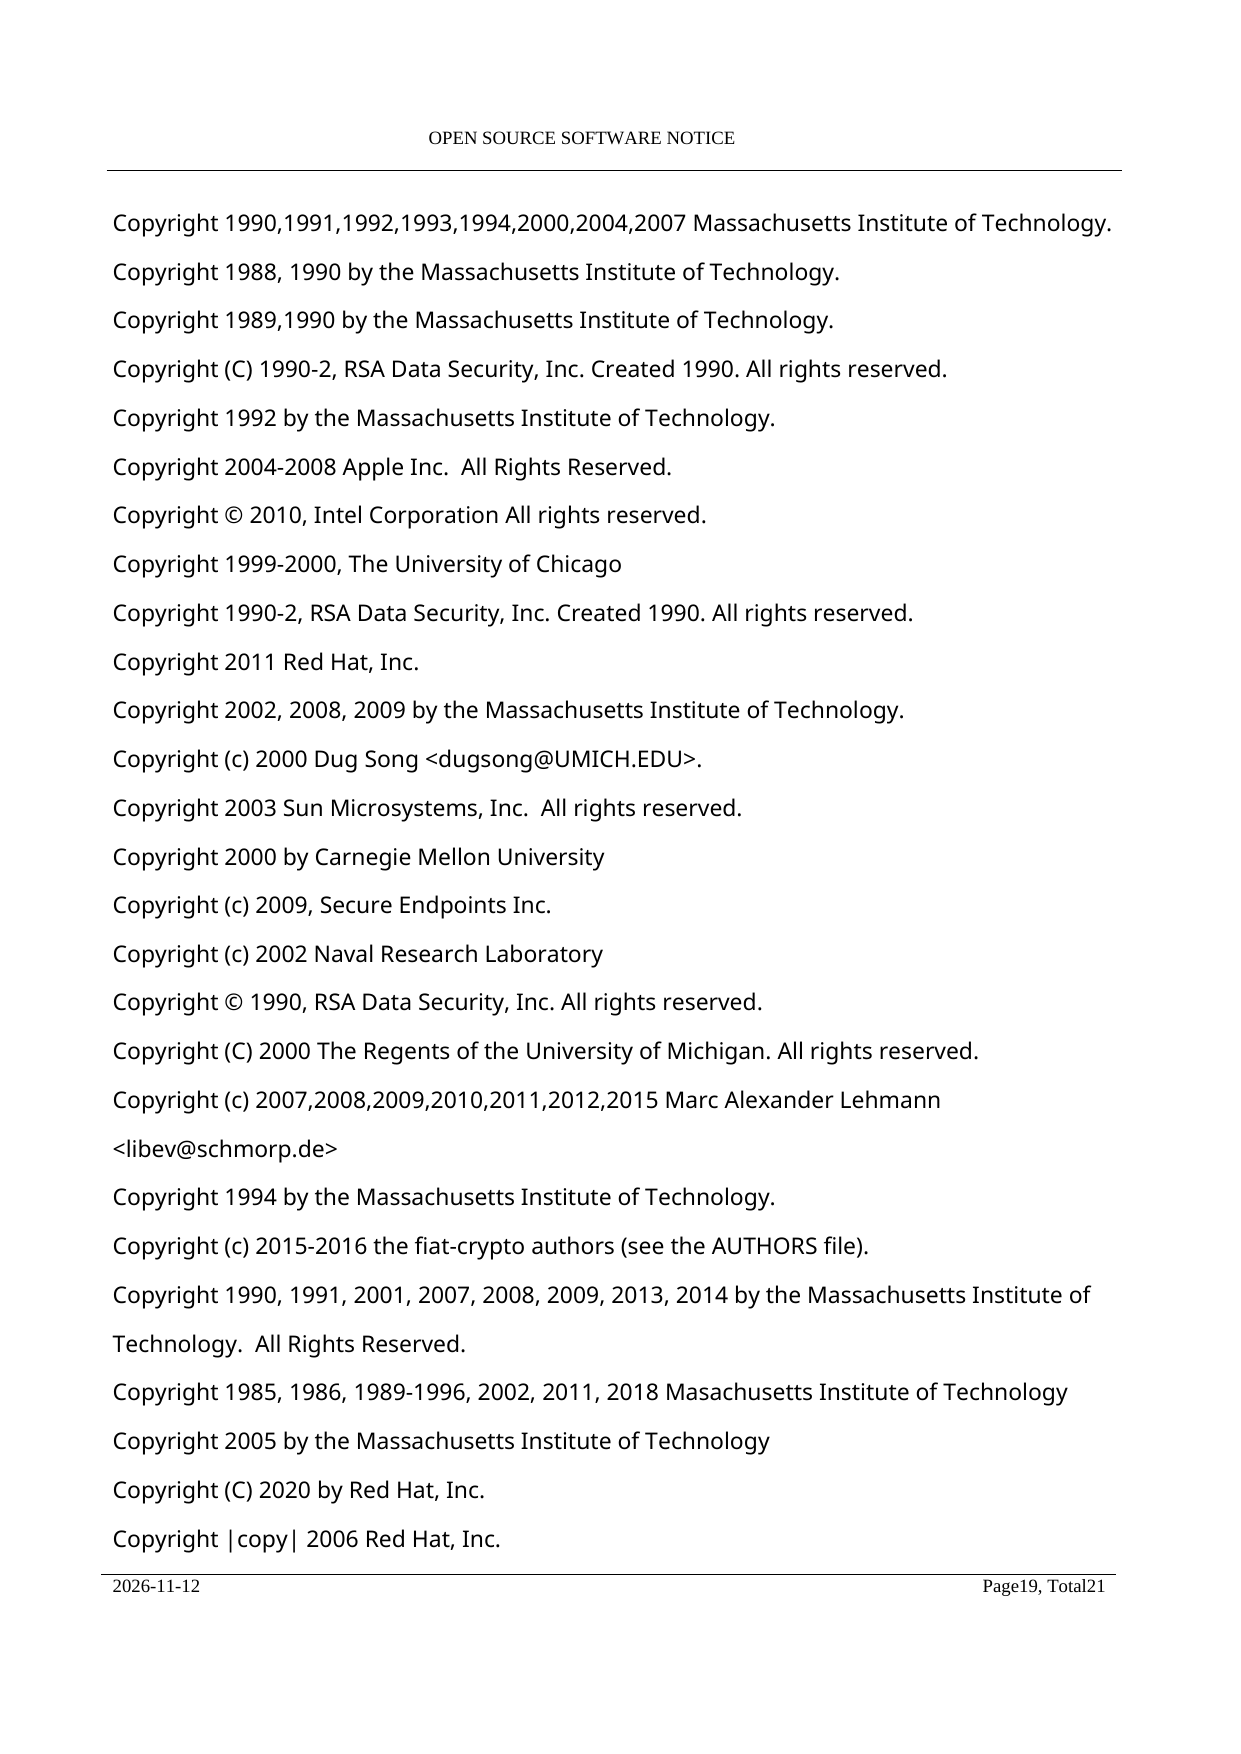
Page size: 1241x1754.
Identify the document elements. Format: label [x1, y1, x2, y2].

text [112, 986, 1128, 1554]
text [112, 206, 1128, 970]
